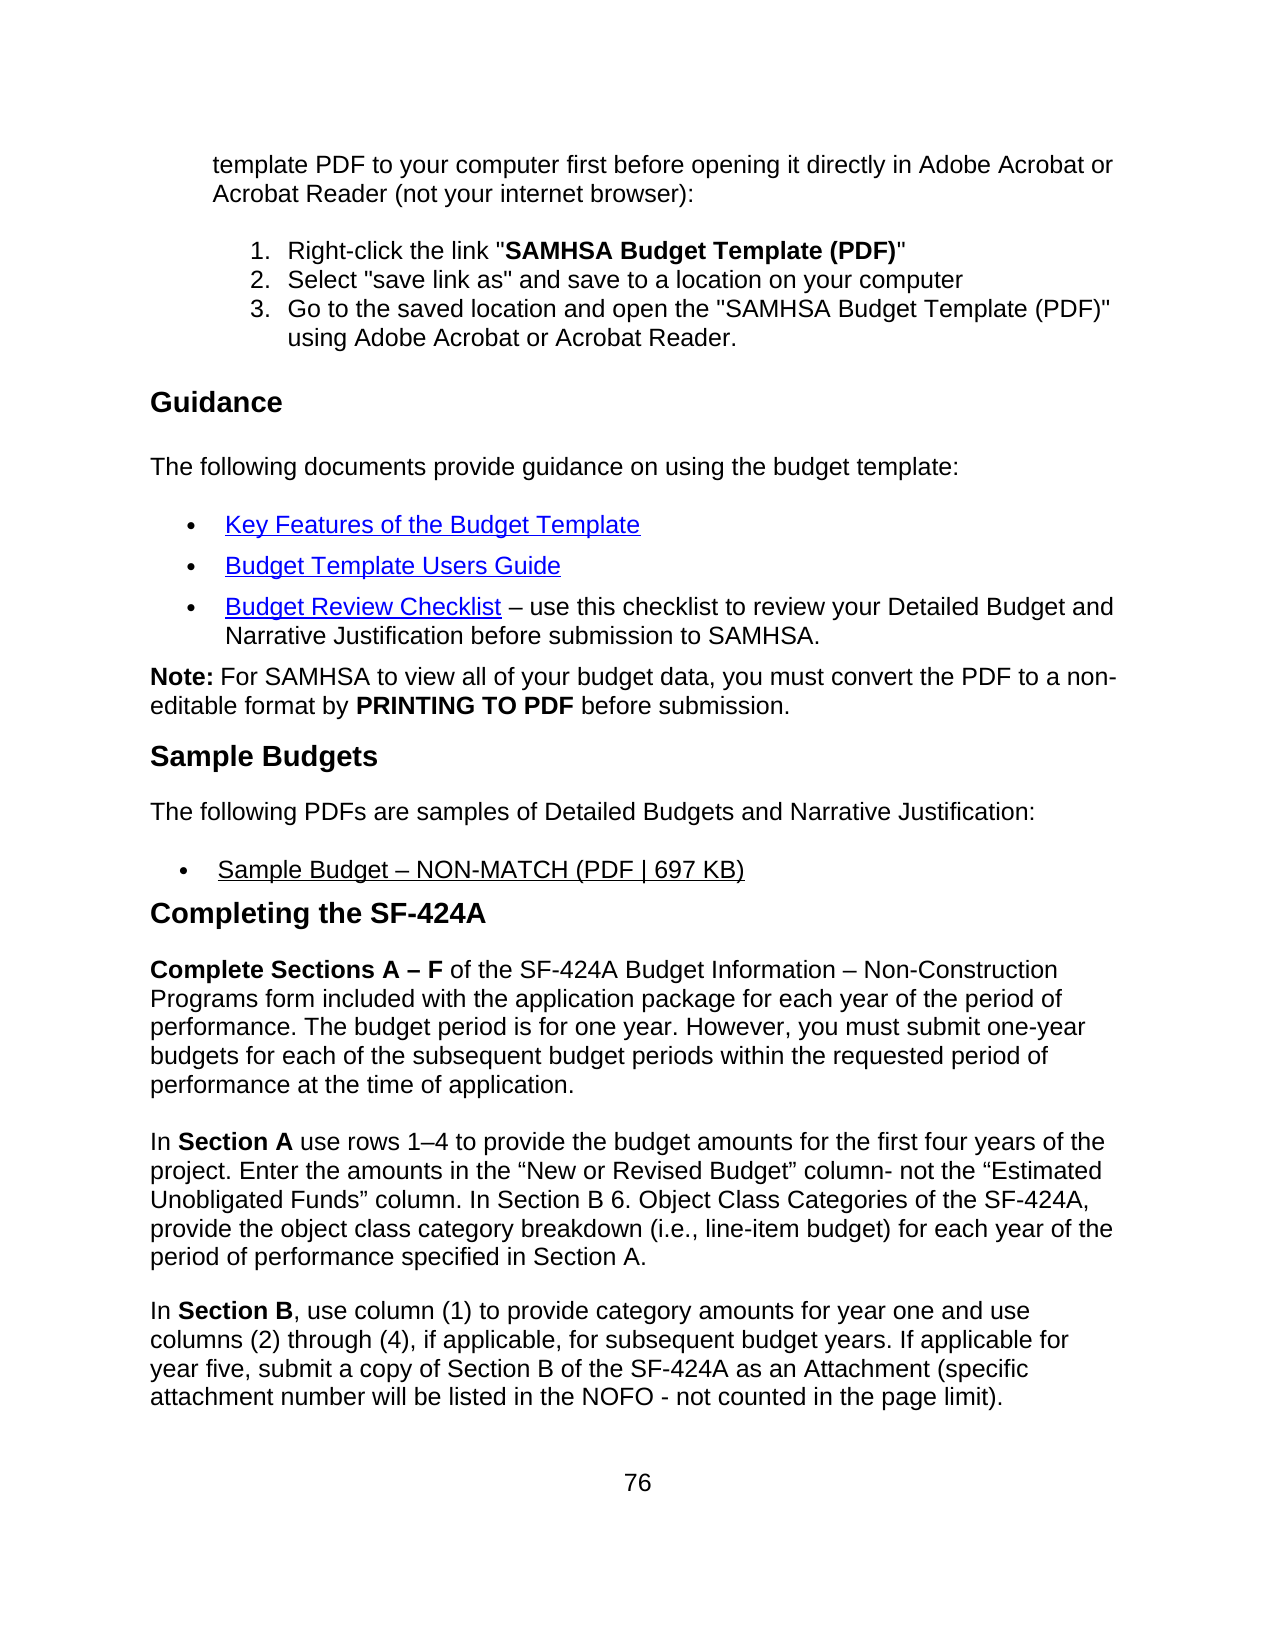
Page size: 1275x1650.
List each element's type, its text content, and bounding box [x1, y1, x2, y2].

text In Section B, use column (1) to provide category amounts for year one and use columns (2) through (4), if applicable, for subsequent budget years. If applicable for year five, submit a copy of Section B of the SF-424A as an Attachment (specific attachment number will be listed in the NOFO - not counted in the page limit). [150, 1296, 1125, 1411]
list Go to the saved location and open the "SAMHSA Budget Template (PDF)" using Adobe Acrobat or Acrobat Reader. [250, 294, 1125, 351]
list Key Features of the Budget Template [187, 510, 1125, 538]
text The following PDFs are samples of Detailed Budgets and Narrative Justification: [150, 797, 1125, 826]
text Complete Sections A – F of the SF-424A Budget Information – Non-Construction Programs form included with the application package for each year of the period of performance. The budget period is for one year. However, you must submit one-year budgets for each of the subsequent budget periods within the requested period of performance at the time of application. In Section A use rows 1–4 to provide the budget amounts for the first four years of the project. Enter the amounts in the “New or Revised Budget” column- not the “Estimated Unobligated Funds” column. In Section B 6. Object Class Categories of the SF-424A, provide the object class category breakdown (i.e., line-item budget) for each year of the period of performance specified in Section A. [150, 955, 1125, 1271]
list Select "save link as" and save to a location on your computer [250, 265, 1125, 294]
text Guidance [150, 385, 1125, 418]
text Completing the SF-424A [150, 896, 1125, 930]
list Budget Template Users Guide [187, 551, 1125, 580]
text Note: For SAMHSA to view all of your budget data, you must convert the PDF to a non-editable format by PRINTING TO PDF before submission. [150, 662, 1125, 720]
list Right-click the link "SAMHSA Budget Template (PDF)" [250, 236, 1125, 265]
text The following documents provide guidance on using the budget template: [150, 452, 1125, 481]
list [175, 150, 1125, 207]
list Sample Budget – NON-MATCH (PDF | 697 KB) [180, 855, 1125, 884]
list Budget Review Checklist – use this checklist to review your Detailed Budget and Narrative Justification before submission to SAMHSA. [187, 592, 1125, 650]
text Sample Budgets [150, 739, 1125, 772]
